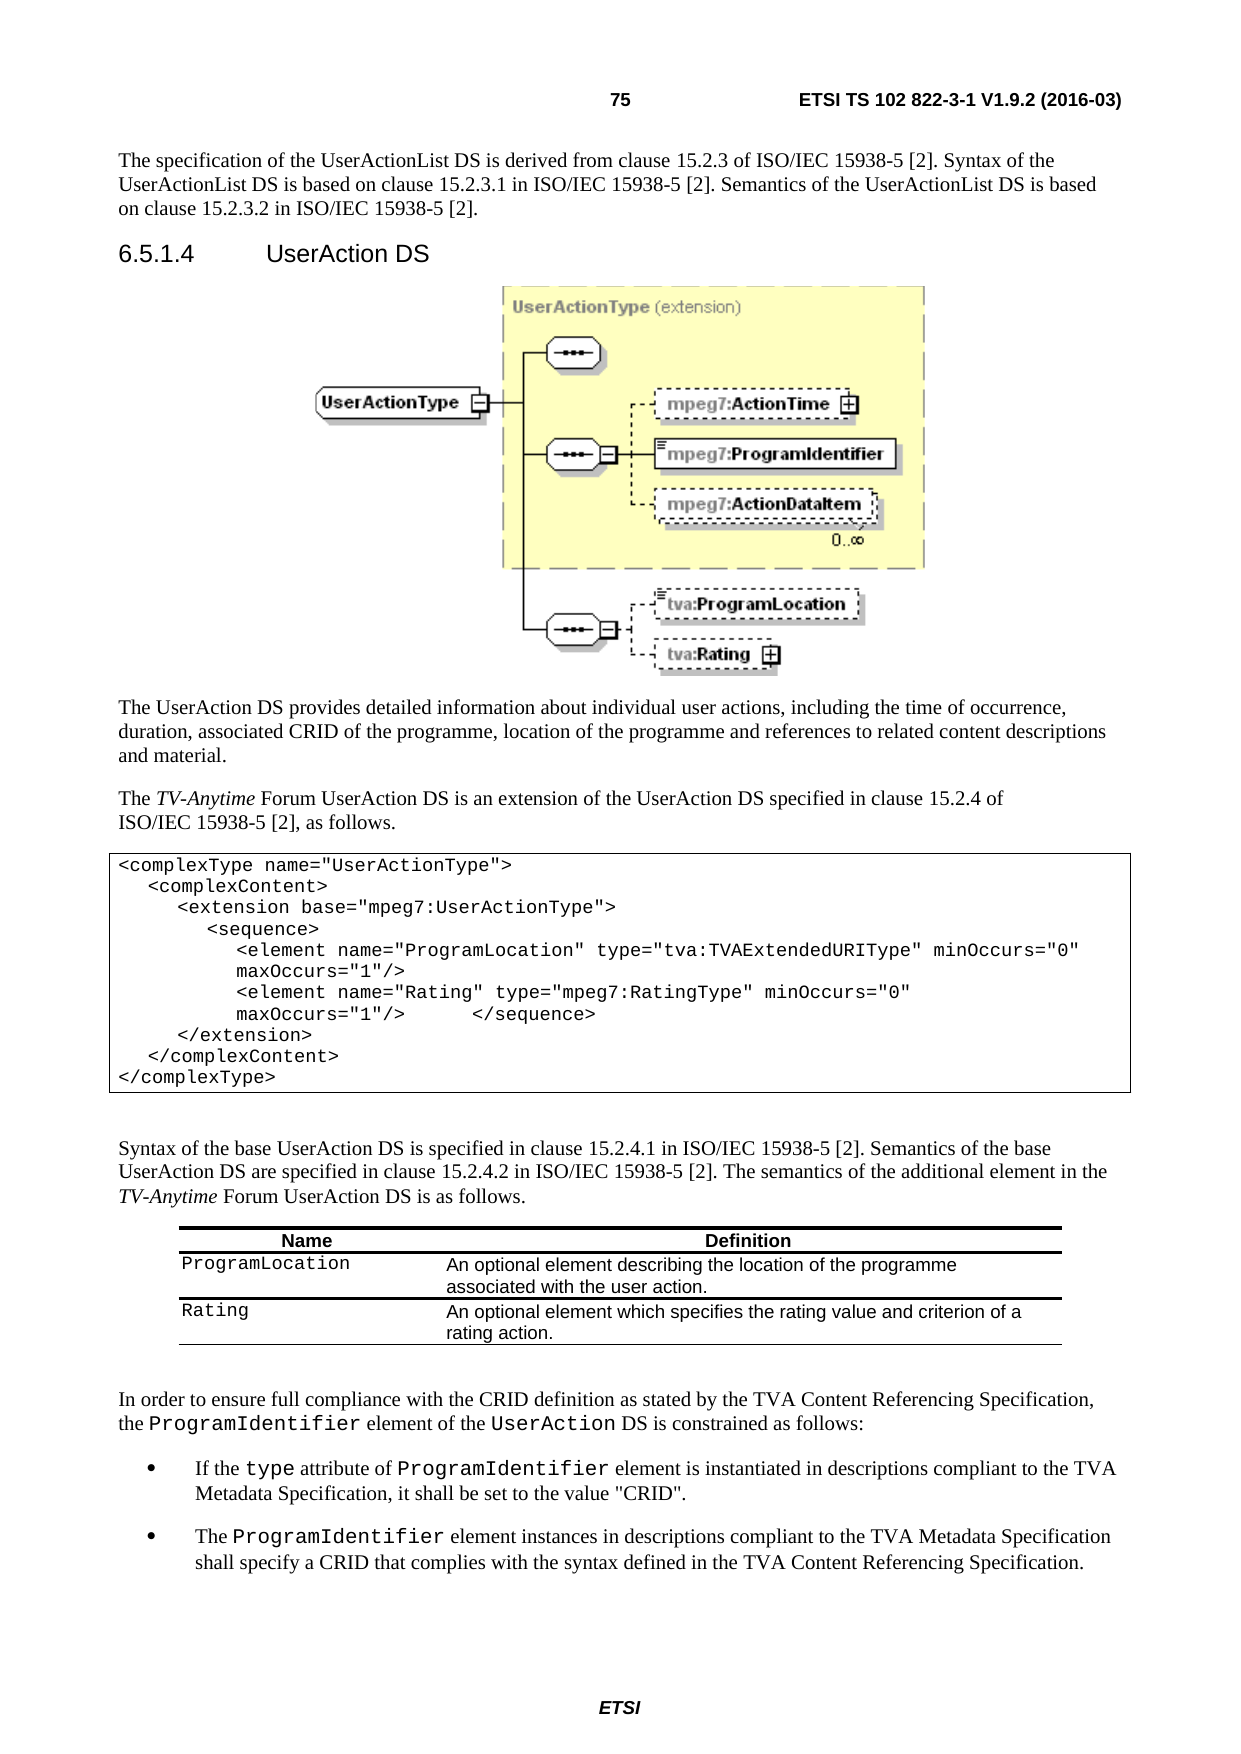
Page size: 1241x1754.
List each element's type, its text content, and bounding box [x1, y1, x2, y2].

text <sequence> [118, 919, 1122, 941]
text The UserAction DS provides detailed information about individual user actions, including the time of occurrence, duration, associated CRID of the programme, location of the programme and references to related content descriptions and material. [118, 695, 1122, 767]
text <element name="ProgramLocation" type="tva:TVAExtendedURIType" minOccurs="0" [118, 941, 1122, 962]
subtitle 6.5.1.4 UserAction DS [118, 238, 1122, 267]
text </extension> [118, 1026, 1122, 1047]
text maxOccurs="1"/> [118, 962, 1122, 983]
text <complexType name="UserActionType"> [110, 854, 1130, 877]
text </complexType> [110, 1065, 1130, 1092]
text <extension base="mpeg7:UserActionType"> [118, 898, 1122, 919]
text Syntax of the base UserAction DS is specified in clause 15.2.4.1 in ISO/IEC 15938-5 [2]. Semantics of the base UserAction DS are specified in clause 15.2.4.2 in ISO/IEC 15938-5 [2]. The semantics of the additional element in the TV-Anytime Forum UserAction DS is as follows. [118, 1135, 1122, 1208]
text maxOccurs="1"/> </sequence> [118, 1004, 1122, 1026]
text The specification of the UserActionList DS is derived from clause 15.2.3 of ISO/IEC 15938-5 [2]. Syntax of the UserActionList DS is based on clause 15.2.3.1 in ISO/IEC 15938-5 [2]. Semantics of the UserActionList DS is based on clause 15.2.3.2 in ISO/IEC 15938-5 [2]. [118, 148, 1122, 220]
text </complexContent> [118, 1047, 1122, 1065]
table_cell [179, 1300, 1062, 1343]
text <element name="Rating" type="mpeg7:RatingType" minOccurs="0" [118, 983, 1122, 1004]
picture [315, 286, 925, 676]
text The ProgramIdentifier element instances in descriptions compliant to the TVA Metadata Specification shall specify a CRID that complies with the syntax defined in the TVA Content Referencing Specification. [148, 1524, 1122, 1574]
text <complexContent> [118, 877, 1122, 898]
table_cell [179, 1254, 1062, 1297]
text If the type attribute of ProgramIdentifier element is instantiated in descriptions compliant to the TVA Metadata Specification, it shall be set to the value "CRID". [148, 1455, 1122, 1505]
text In order to ensure full compliance with the CRID definition as stated by the TVA Content Referencing Specification, the ProgramIdentifier element of the UserAction DS is constrained as follows: [118, 1387, 1122, 1437]
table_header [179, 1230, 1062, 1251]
text The TV-Anytime Forum UserAction DS is an extension of the UserAction DS specified in clause 15.2.4 of ISO/IEC 15938-5 [2], as follows. [118, 786, 1122, 834]
